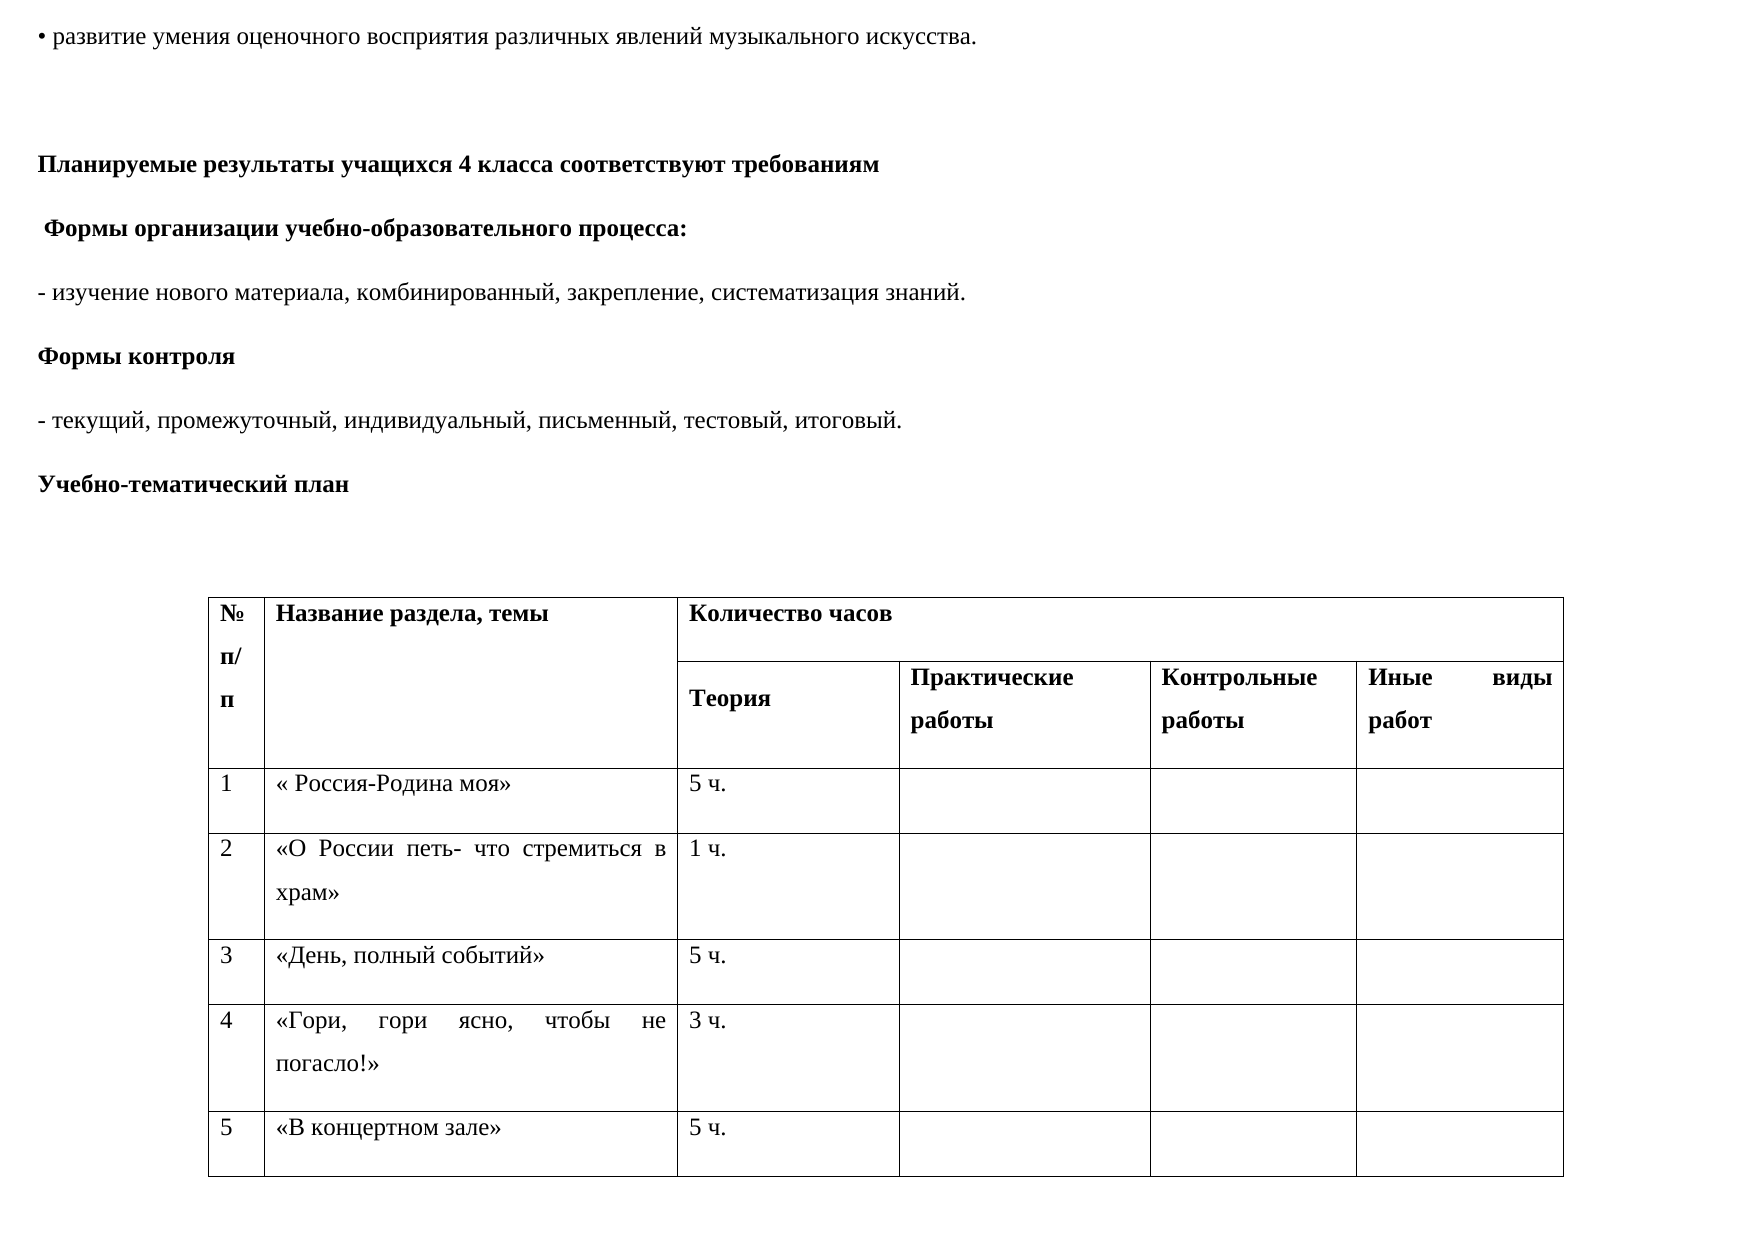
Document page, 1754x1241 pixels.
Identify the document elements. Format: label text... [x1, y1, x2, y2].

table_cell [1357, 1112, 1563, 1176]
table_cell [1357, 834, 1563, 939]
table_cell 5 ч. [678, 769, 899, 832]
table_cell 1 [209, 769, 264, 832]
table_cell «В концертном зале» [265, 1112, 677, 1176]
table_cell «День, полный событий» [265, 940, 677, 1004]
table_cell [900, 1112, 1150, 1176]
table_cell [1151, 1005, 1356, 1111]
table_cell [900, 940, 1150, 1004]
text Планируемые результаты учащихся 4 класса соответствуют требованиям [37, 149, 1735, 178]
text - текущий, промежуточный, индивидуальный, письменный, тестовый, итоговый. [37, 405, 1735, 434]
text Формы организации учебно-образовательного процесса: [37, 213, 1735, 242]
text • развитие умения оценочного восприятия различных явлений музыкального искусства. [37, 21, 1735, 50]
table_header № п/п [209, 598, 264, 767]
table_header Количество часов [678, 598, 1563, 661]
table_cell [1151, 834, 1356, 939]
text Учебно-тематический план [37, 469, 1735, 498]
table_cell 5 ч. [678, 1112, 899, 1176]
table_cell [1357, 940, 1563, 1004]
text - изучение нового материала, комбинированный, закрепление, систематизация знаний. [37, 277, 1735, 306]
table_cell 4 [209, 1005, 264, 1111]
table_cell [900, 834, 1150, 939]
table_cell 1 ч. [678, 834, 899, 939]
table_header Название раздела, темы [265, 598, 677, 767]
table_cell 5 ч. [678, 940, 899, 1004]
table_cell 2 [209, 834, 264, 939]
table_cell Практические работы [900, 662, 1150, 767]
table_cell [900, 769, 1150, 832]
table_cell « Россия-Родина моя» [265, 769, 677, 832]
table_cell «О России петь- что стремиться в храм» [265, 834, 677, 939]
table_cell 5 [209, 1112, 264, 1176]
table_cell [1151, 1112, 1356, 1176]
table_cell Иные виды работ [1357, 662, 1563, 767]
table_cell [1151, 940, 1356, 1004]
table_cell [1151, 769, 1356, 832]
table_cell 3 [209, 940, 264, 1004]
table_cell [900, 1005, 1150, 1111]
table_cell [1357, 1005, 1563, 1111]
text Формы контроля [37, 341, 1735, 370]
table_cell [1357, 769, 1563, 832]
table_cell Теория [678, 662, 899, 767]
table_cell 3 ч. [678, 1005, 899, 1111]
table_cell Контрольные работы [1151, 662, 1356, 767]
table_cell «Гори, гори ясно, чтобы не погасло!» [265, 1005, 677, 1111]
